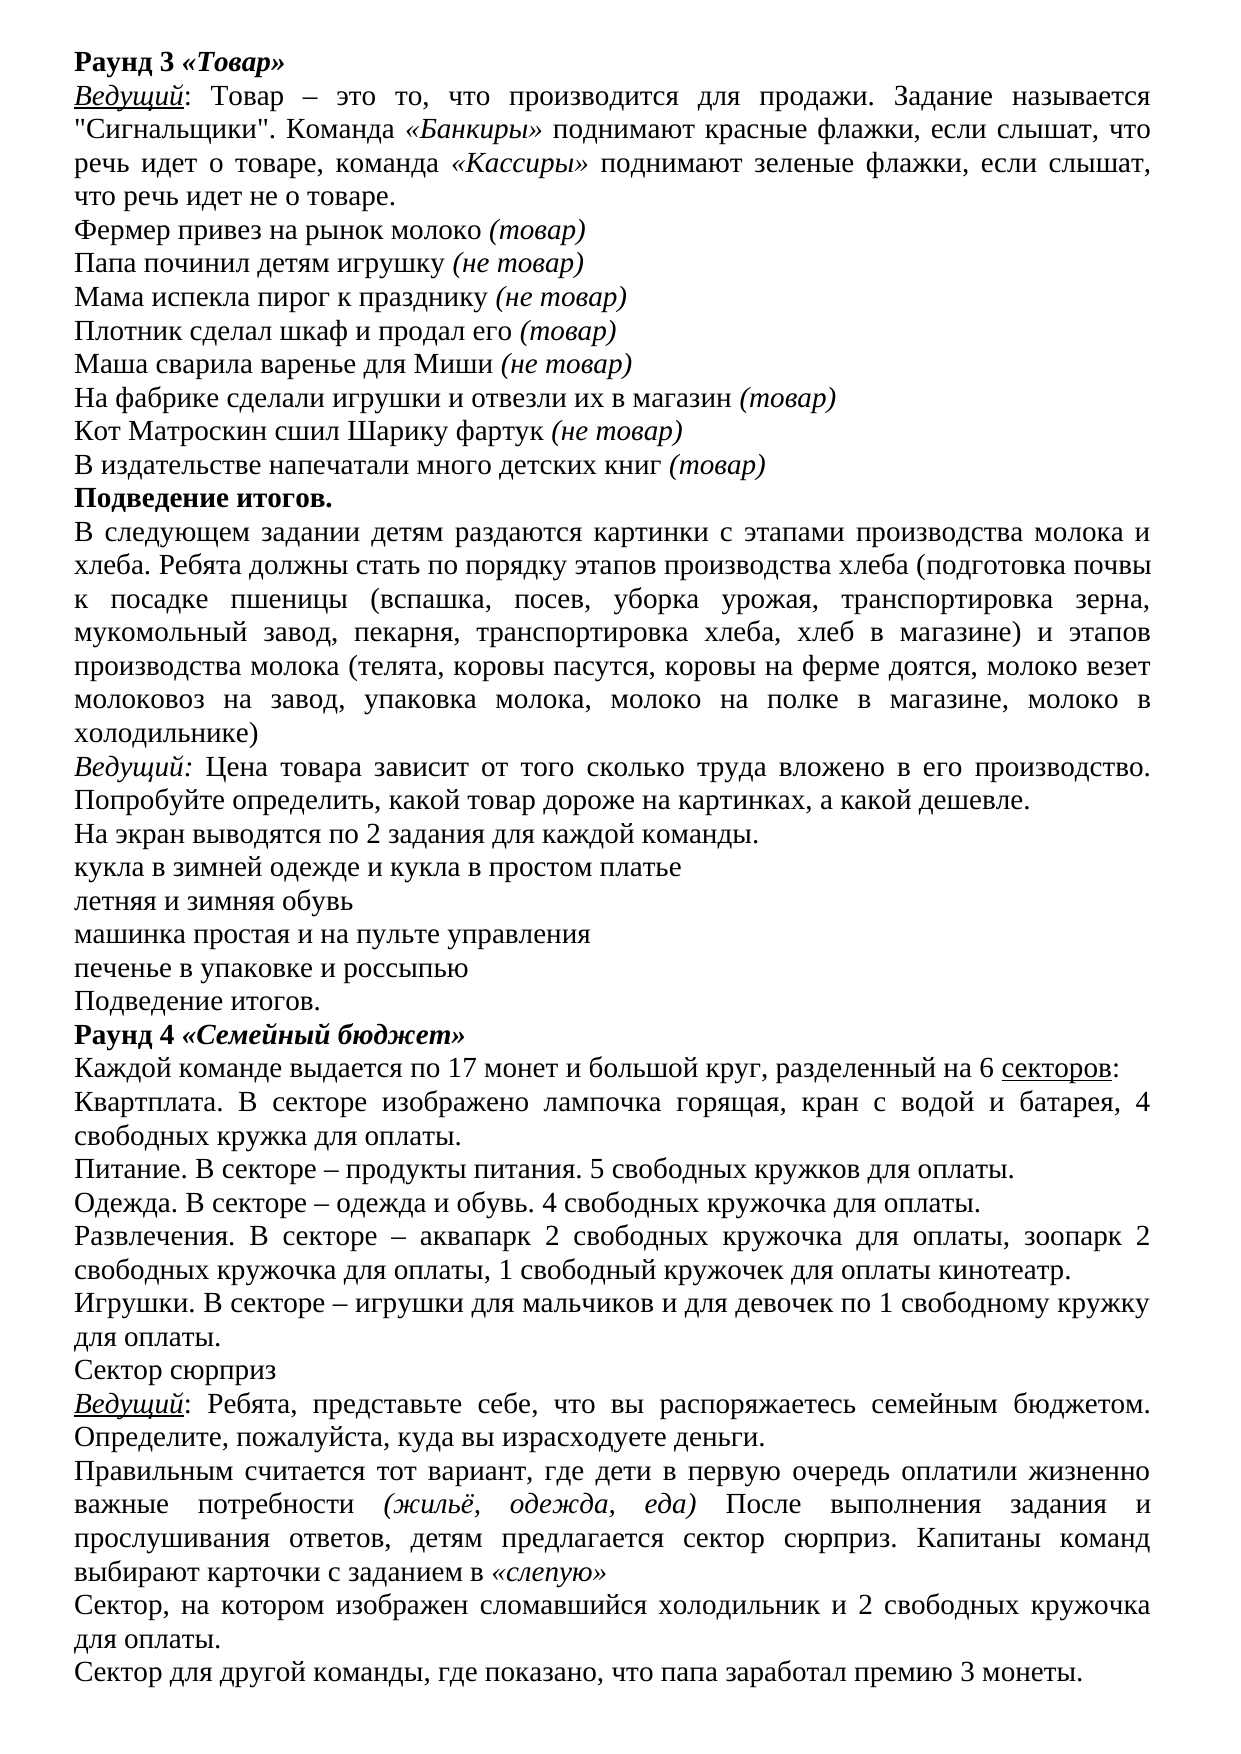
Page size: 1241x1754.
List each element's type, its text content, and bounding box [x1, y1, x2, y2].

text На экран выводятся по 2 задания для каждой команды. [74, 816, 1152, 849]
text В следующем задании детям раздаются картинки с этапами производства молока и хлеба. Ребята должны стать по порядку этапов производства хлеба (подготовка почвы к посадке пшеницы (вспашка, посев, уборка урожая, транспортировка зерна, мукомольный завод, пекарня, транспортировка хлеба, хлеб в магазине) и этапов производства молока (телята, коровы пасутся, коровы на ферме доятся, молоко везет молоковоз на завод, упаковка молока, молоко на полке в магазине, молоко в холодильнике) [74, 514, 1152, 749]
text Мама испекла пирог к празднику (не товар) [74, 279, 1152, 313]
text Одежда. В секторе – одежда и обувь. 4 свободных кружочка для оплаты. [74, 1185, 1152, 1218]
text кукла в зимней одежде и кукла в простом платье [74, 849, 1152, 883]
text Ведущий: Товар – это то, что производится для продажи. Задание называется "Сигнальщики". Команда «Банкиры» поднимают красные флажки, если слышат, что речь идет о товаре, команда «Кассиры» поднимают зеленые флажки, если слышат, что речь идет не о товаре. [74, 78, 1152, 212]
text Ведущий: Ребята, представьте себе, что вы распоряжаетесь семейным бюджетом. Определите, пожалуйста, куда вы израсходуете деньги. [74, 1386, 1152, 1453]
text Сектор для другой команды, где показано, что папа заработал премию 3 монеты. [74, 1654, 1152, 1688]
text Квартплата. В секторе изображено лампочка горящая, кран с водой и батарея, 4 свободных кружка для оплаты. [74, 1084, 1152, 1151]
text Развлечения. В секторе – аквапарк 2 свободных кружочка для оплаты, зоопарк 2 свободных кружочка для оплаты, 1 свободный кружочек для оплаты кинотеатр. [74, 1218, 1152, 1285]
text Подведение итогов. [74, 983, 1152, 1017]
text Папа починил детям игрушку (не товар) [74, 246, 1152, 279]
text В издательстве напечатали много детских книг (товар) [74, 447, 1152, 480]
text Питание. В секторе – продукты питания. 5 свободных кружков для оплаты. [74, 1151, 1152, 1185]
text Раунд 3 «Товар» [74, 44, 1152, 78]
text Подведение итогов. [74, 480, 1152, 514]
text Сектор сюрприз [74, 1352, 1152, 1386]
text Фермер привез на рынок молоко (товар) [74, 212, 1152, 246]
text Ведущий: Цена товара зависит от того сколько труда вложено в его производство. Попробуйте определить, какой товар дороже на картинках, а какой дешевле. [74, 749, 1152, 816]
text Маша сварила варенье для Миши (не товар) [74, 346, 1152, 380]
text машинка простая и на пульте управления [74, 916, 1152, 950]
text печенье в упаковке и россыпью [74, 950, 1152, 983]
text На фабрике сделали игрушки и отвезли их в магазин (товар) [74, 380, 1152, 413]
text Раунд 4 «Семейный бюджет» [74, 1017, 1152, 1051]
text Правильным считается тот вариант, где дети в первую очередь оплатили жизненно важные потребности (жильё, одежда, еда) После выполнения задания и прослушивания ответов, детям предлагается сектор сюрприз. Капитаны команд выбирают карточки с заданием в «слепую» [74, 1453, 1152, 1587]
text Сектор, на котором изображен сломавшийся холодильник и 2 свободных кружочка для оплаты. [74, 1587, 1152, 1654]
text Игрушки. В секторе – игрушки для мальчиков и для девочек по 1 свободному кружку для оплаты. [74, 1285, 1152, 1352]
text летняя и зимняя обувь [74, 883, 1152, 916]
text Кот Матроскин сшил Шарику фартук (не товар) [74, 413, 1152, 447]
text Плотник сделал шкаф и продал его (товар) [74, 313, 1152, 346]
text Каждой команде выдается по 17 монет и большой круг, разделенный на 6 секторов: [74, 1051, 1152, 1084]
